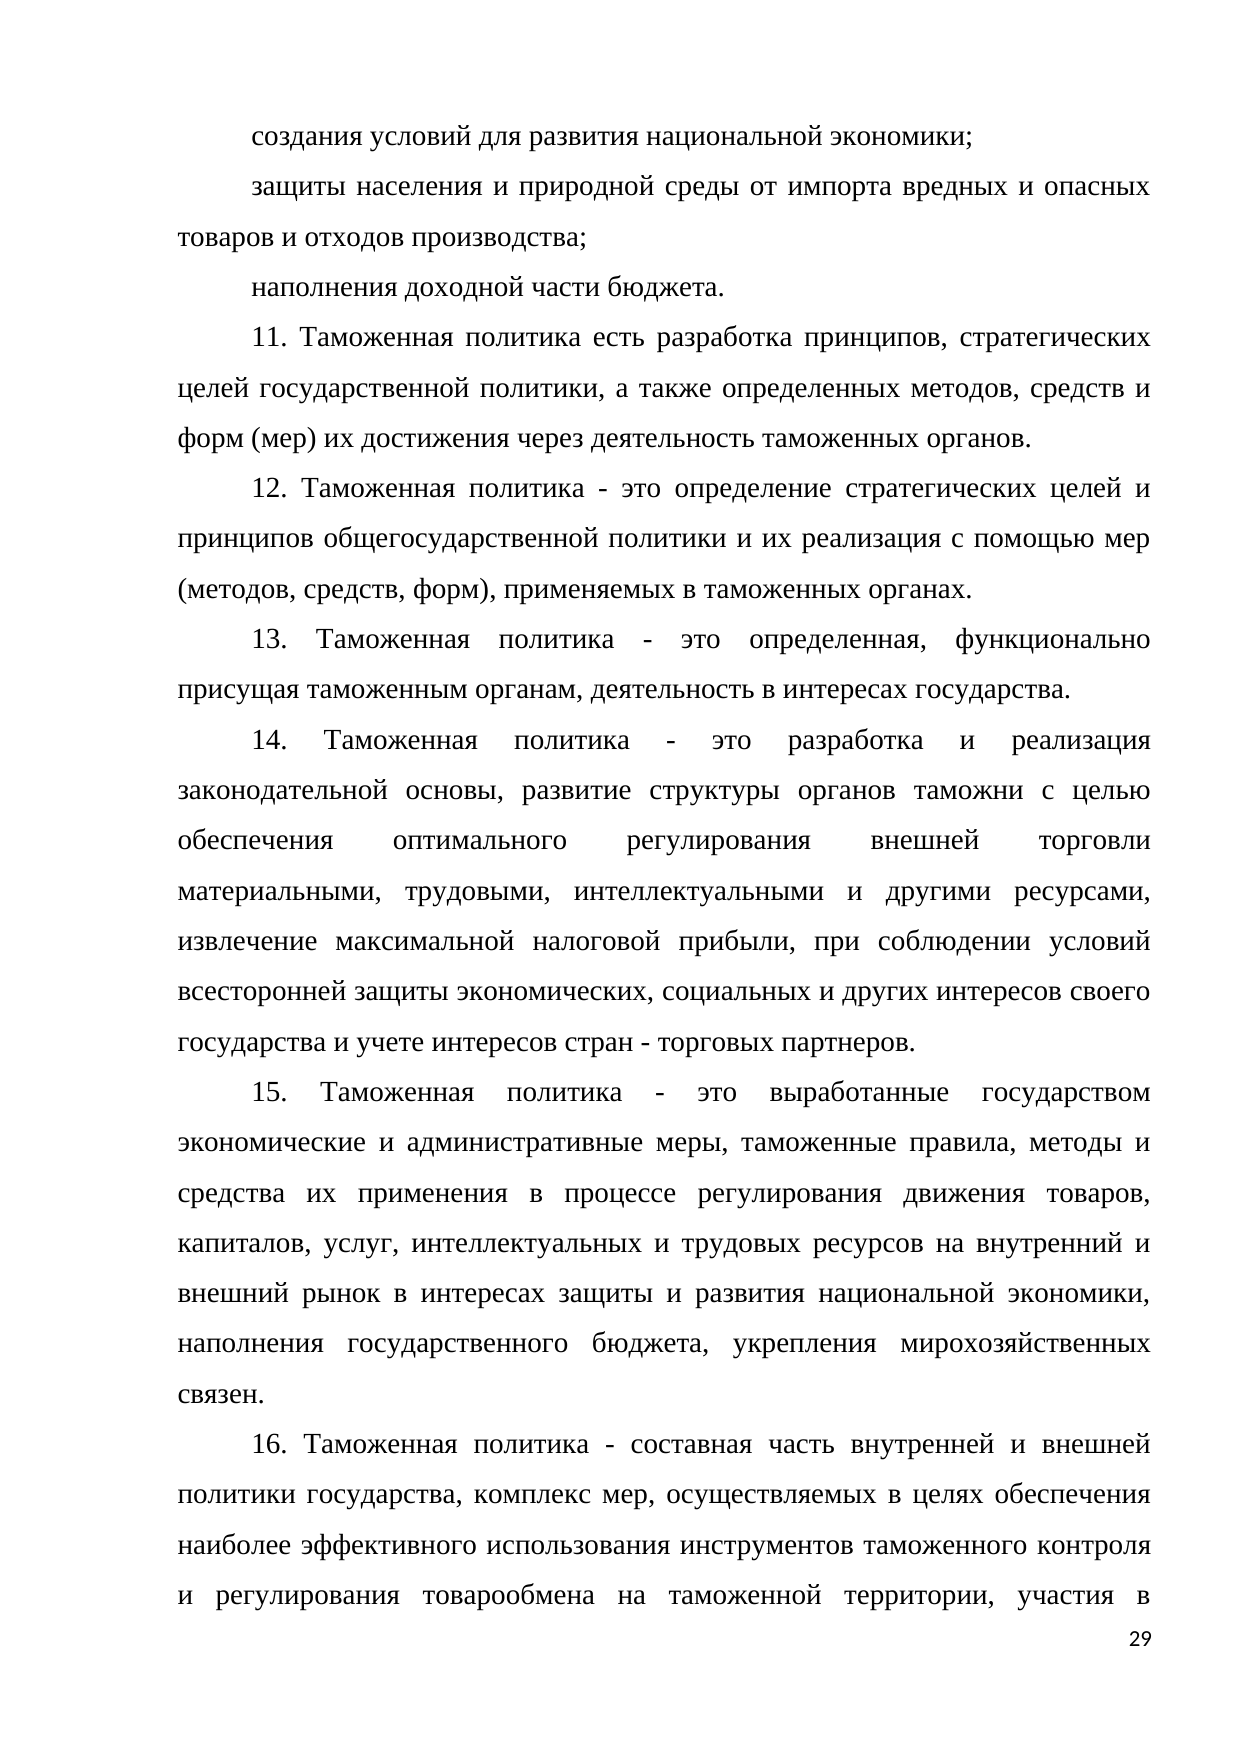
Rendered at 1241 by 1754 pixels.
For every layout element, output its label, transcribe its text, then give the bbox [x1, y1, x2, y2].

text 15. Таможенная политика - это выработанные государством экономические и административные меры, таможенные правила, методы и средства их применения в процессе регулирования движения товаров, капиталов, услуг, интеллектуальных и трудовых ресурсов на внутренний и внешний рынок в интересах защиты и развития национальной экономики, наполнения государственного бюджета, укрепления мирохозяйственных связен. [177, 1074, 1152, 1409]
text 11. Таможенная политика есть разработка принципов, стратегических целей государственной политики, а также определенных методов, средств и форм (мер) их достижения через деятельность таможенных органов. [177, 319, 1152, 453]
text создания условий для развития национальной экономики; [177, 118, 1152, 152]
text защиты населения и природной среды от импорта вредных и опасных товаров и отходов производства; [177, 168, 1152, 252]
text наполнения доходной части бюджета. [177, 269, 1152, 303]
text 14. Таможенная политика - это разработка и реализация законодательной основы, развитие структуры органов таможни с целью обеспечения оптимального регулирования внешней торговли материальными, трудовыми, интеллектуальными и другими ресурсами, извлечение максимальной налоговой прибыли, при соблюдении условий всесторонней защиты экономических, социальных и других интересов своего государства и учете интересов стран - торговых партнеров. [177, 722, 1152, 1057]
text 13. Таможенная политика - это определенная, функционально присущая таможенным органам, деятельность в интересах государства. [177, 621, 1152, 705]
text 12. Таможенная политика - это определение стратегических целей и принципов общегосударственной политики и их реализация с помощью мер (методов, средств, форм), применяемых в таможенных органах. [177, 470, 1152, 604]
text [177, 1426, 1152, 1611]
